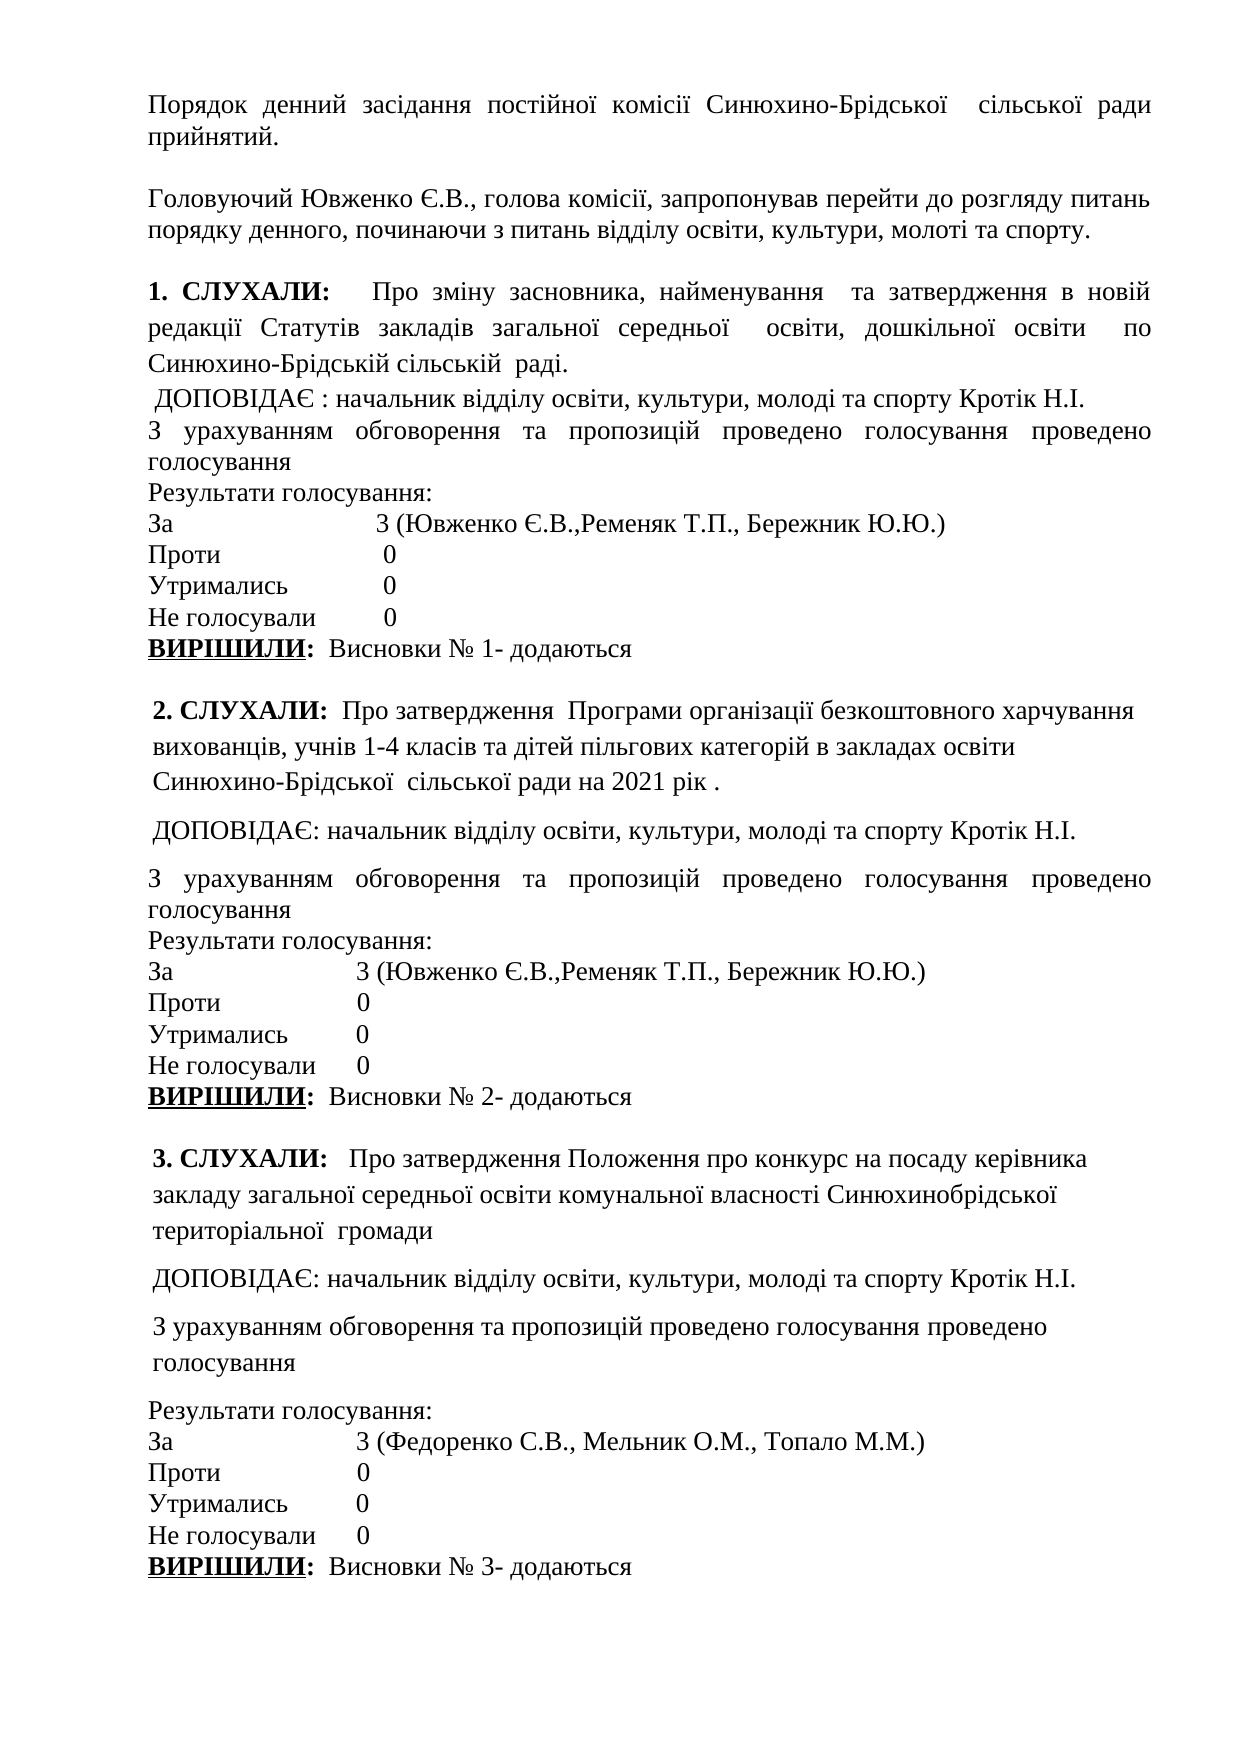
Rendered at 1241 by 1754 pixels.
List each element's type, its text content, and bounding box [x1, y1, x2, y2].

text Результати голосування: [148, 1394, 1152, 1425]
text Проти 0 [148, 987, 1152, 1018]
text За 3 (Ювженко Є.В.,Ременяк Т.П., Бережник Ю.Ю.) [148, 955, 1152, 987]
text Не голосували 0 [148, 1049, 1152, 1080]
text Утримались 0 [148, 1488, 1152, 1519]
text Результати голосування: [148, 476, 1152, 507]
text ВИРІШИЛИ: Висновки № 1- додаються [148, 632, 1152, 663]
text Утримались 0 [148, 569, 1152, 601]
text 1. СЛУХАЛИ: Про зміну засновника, найменування та затвердження в новій редакції Статутів закладів загальної середньої освіти, дошкільної освіти по Синюхино-Брідській сільській раді. [148, 275, 1152, 378]
text Проти 0 [148, 538, 1152, 569]
text Головуючий Ювженко Є.В., голова комісії, запропонував перейти до розгляду питань порядку денного, починаючи з питань відділу освіти, культури, молоті та спорту. [148, 182, 1152, 244]
text ВИРІШИЛИ: Висновки № 2- додаються [148, 1080, 1152, 1111]
text Проти 0 [148, 1456, 1152, 1488]
text Порядок денний засідання постійної комісії Синюхино-Брідської сільської ради прийнятий. [148, 88, 1152, 151]
text За 3 (Федоренко С.В., Мельник О.М., Топало М.М.) [148, 1425, 1152, 1456]
text Не голосували 0 [148, 1519, 1152, 1550]
text ДОПОВІДАЄ: начальник відділу освіти, культури, молоді та спорту Кротік Н.І. [152, 1262, 1152, 1293]
text Не голосували 0 [148, 601, 1152, 632]
text 2. СЛУХАЛИ: Про затвердження Програми організації безкоштовного харчування вихованців, учнів 1-4 класів та дітей пільгових категорій в закладах освіти Синюхино-Брідської сільської ради на 2021 рік . [152, 694, 1152, 797]
text З урахуванням обговорення та пропозицій проведено голосування проведено голосування [148, 414, 1152, 476]
text Утримались 0 [148, 1018, 1152, 1049]
text З урахуванням обговорення та пропозицій проведено голосування проведено голосування [148, 862, 1152, 924]
text За 3 (Ювженко Є.В.,Ременяк Т.П., Бережник Ю.Ю.) [148, 507, 1152, 538]
text ДОПОВІДАЄ: начальник відділу освіти, культури, молоді та спорту Кротік Н.І. [152, 814, 1152, 845]
text 3. СЛУХАЛИ: Про затвердження Положення про конкурс на посаду керівника закладу загальної середньої освіти комунальної власності Синюхинобрідської територіальної громади [152, 1142, 1152, 1245]
text З урахуванням обговорення та пропозицій проведено голосування проведено голосування [152, 1310, 1152, 1377]
text Результати голосування: [148, 924, 1152, 955]
text ВИРІШИЛИ: Висновки № 3- додаються [148, 1550, 1152, 1581]
text ДОПОВІДАЄ : начальник відділу освіти, культури, молоді та спорту Кротік Н.І. [148, 383, 1152, 414]
